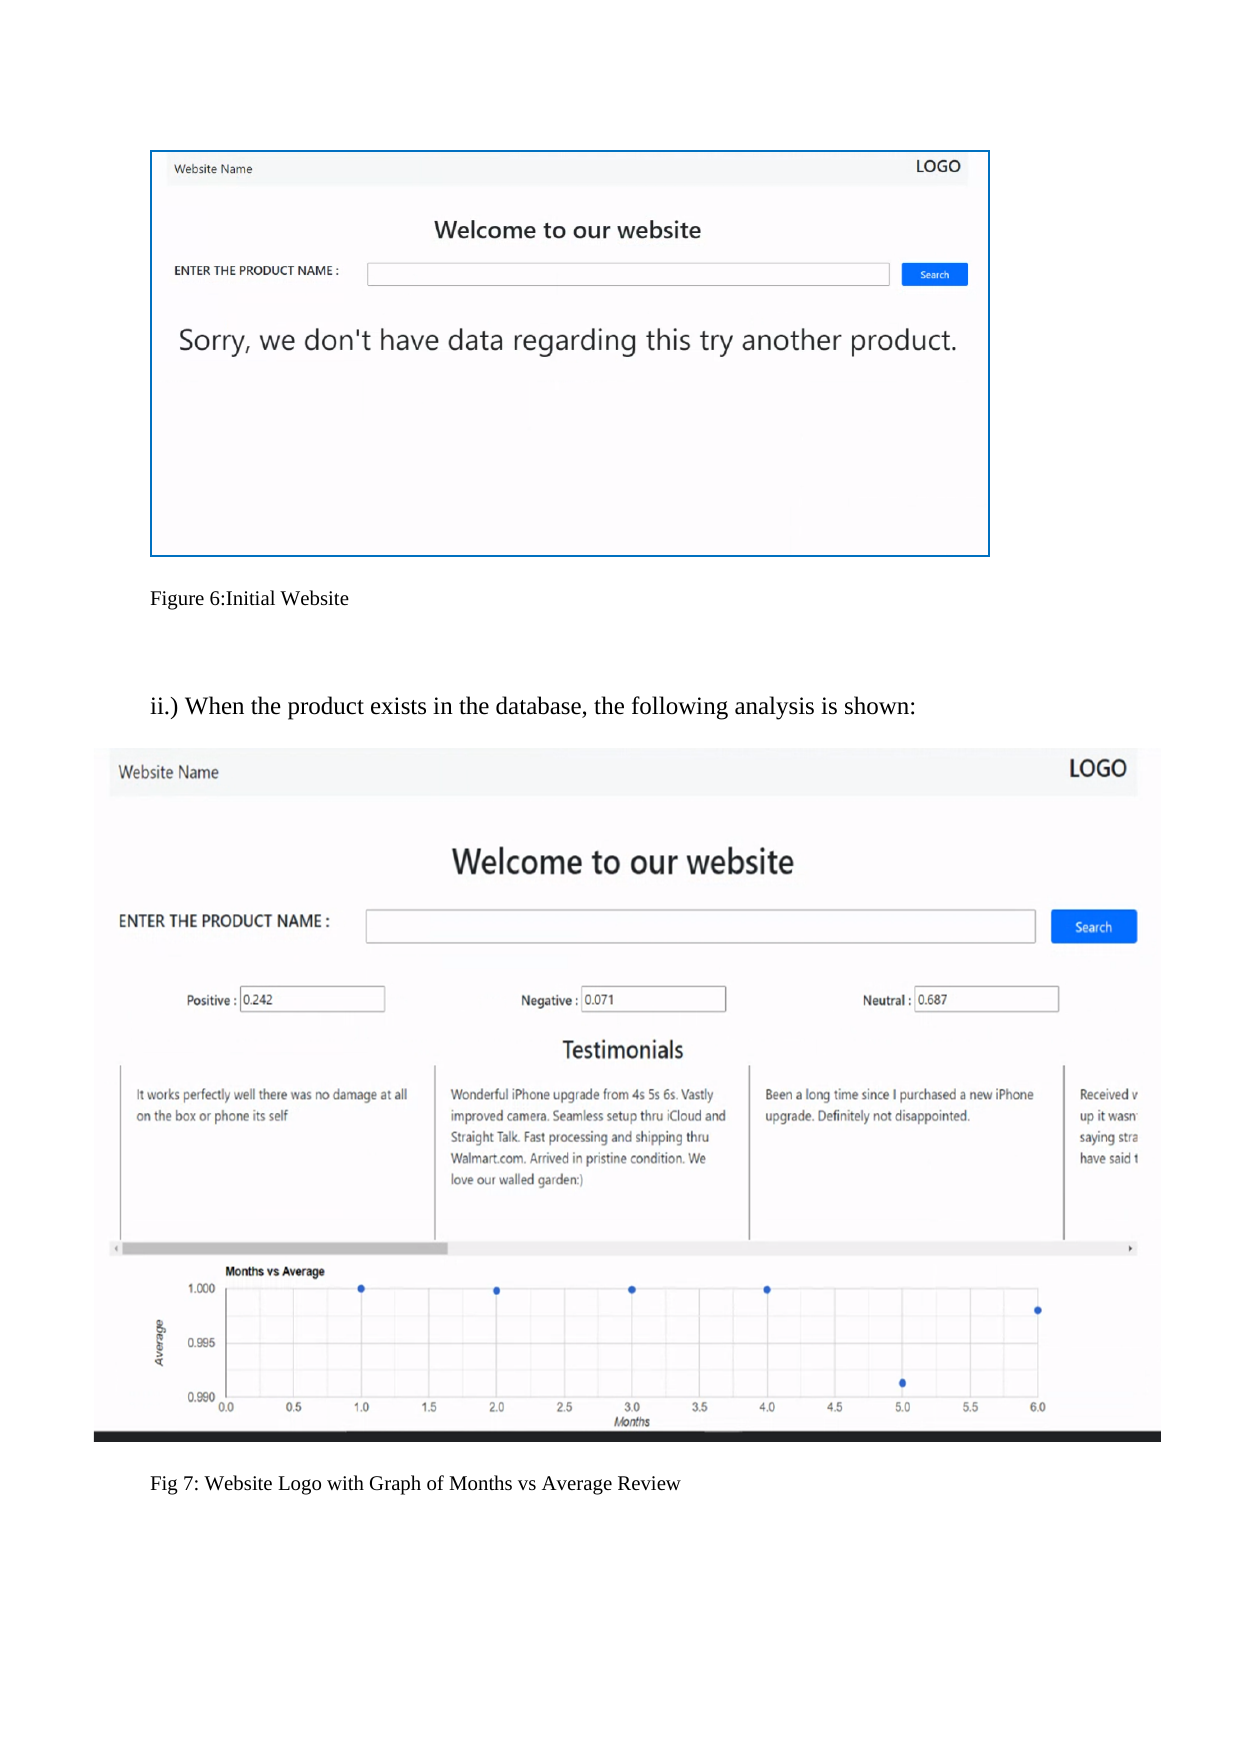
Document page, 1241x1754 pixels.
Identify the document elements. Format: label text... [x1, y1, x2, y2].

picture [152, 152, 988, 555]
text Figure 6:Initial Website [150, 586, 1090, 609]
text Fig 7: Website Logo with Graph of Months vs Average Review [150, 1471, 1090, 1495]
text ii.) When the product exists in the database, the following analysis is shown: [150, 691, 1090, 720]
picture [93, 748, 1161, 1442]
